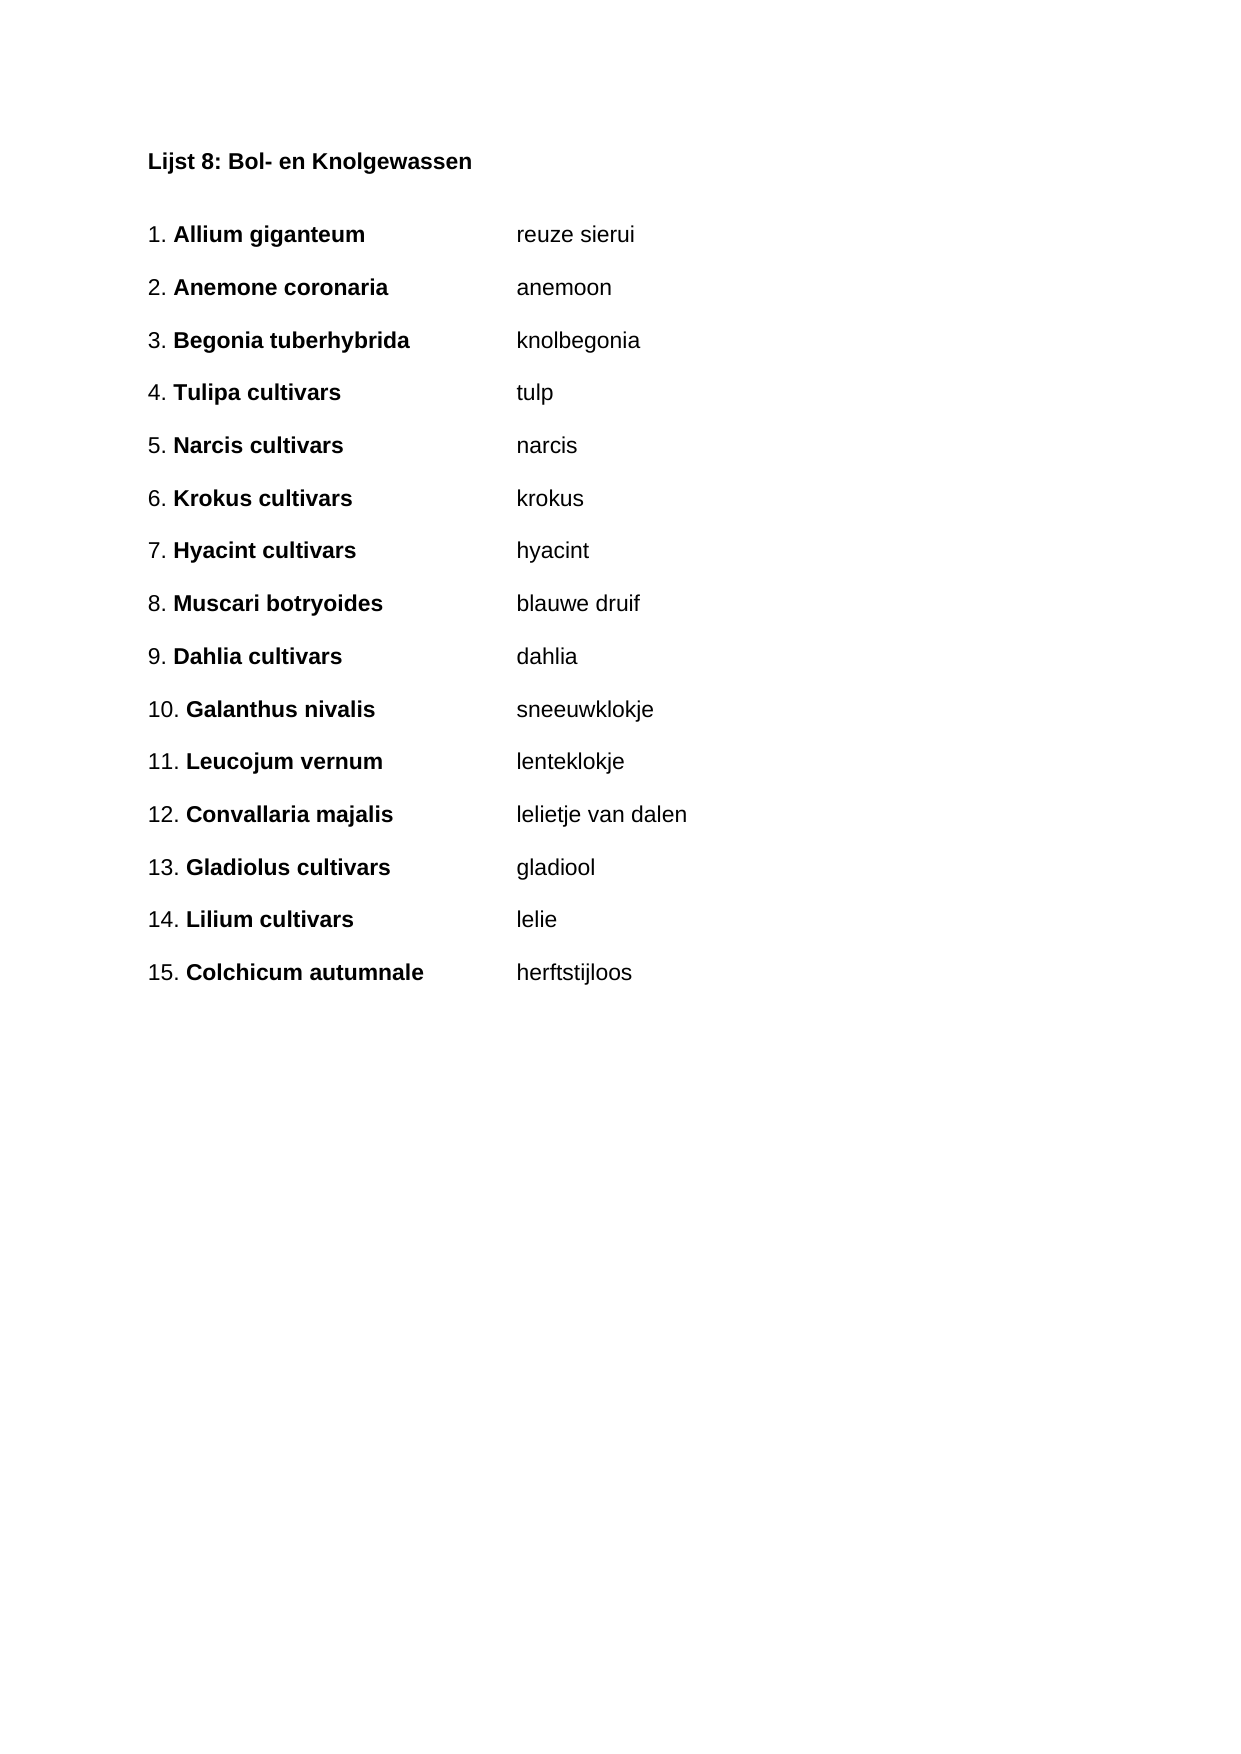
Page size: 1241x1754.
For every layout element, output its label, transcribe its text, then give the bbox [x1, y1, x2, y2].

text 5. Narcis cultivars narcis [148, 432, 1093, 458]
text 10. Galanthus nivalis sneeuwklokje [148, 696, 1093, 722]
text Lijst 8: Bol- en Knolgewassen [148, 148, 1093, 174]
text 8. Muscari botryoides blauwe druif [148, 590, 1093, 616]
text 15. Colchicum autumnale herftstijloos [148, 959, 1093, 985]
text 1. Allium giganteum reuze sierui [148, 221, 1093, 247]
text 11. Leucojum vernum lenteklokje [148, 748, 1093, 774]
text 14. Lilium cultivars lelie [148, 906, 1093, 933]
text 13. Gladiolus cultivars gladiool [148, 854, 1093, 880]
text 3. Begonia tuberhybrida knolbegonia [148, 327, 1093, 353]
text 12. Convallaria majalis lelietje van dalen [148, 801, 1093, 827]
text 4. Tulipa cultivars tulp [148, 379, 1093, 406]
text 2. Anemone coronaria anemoon [148, 274, 1093, 300]
text 6. Krokus cultivars krokus [148, 485, 1093, 511]
text 7. Hyacint cultivars hyacint [148, 537, 1093, 564]
text 9. Dahlia cultivars dahlia [148, 643, 1093, 669]
